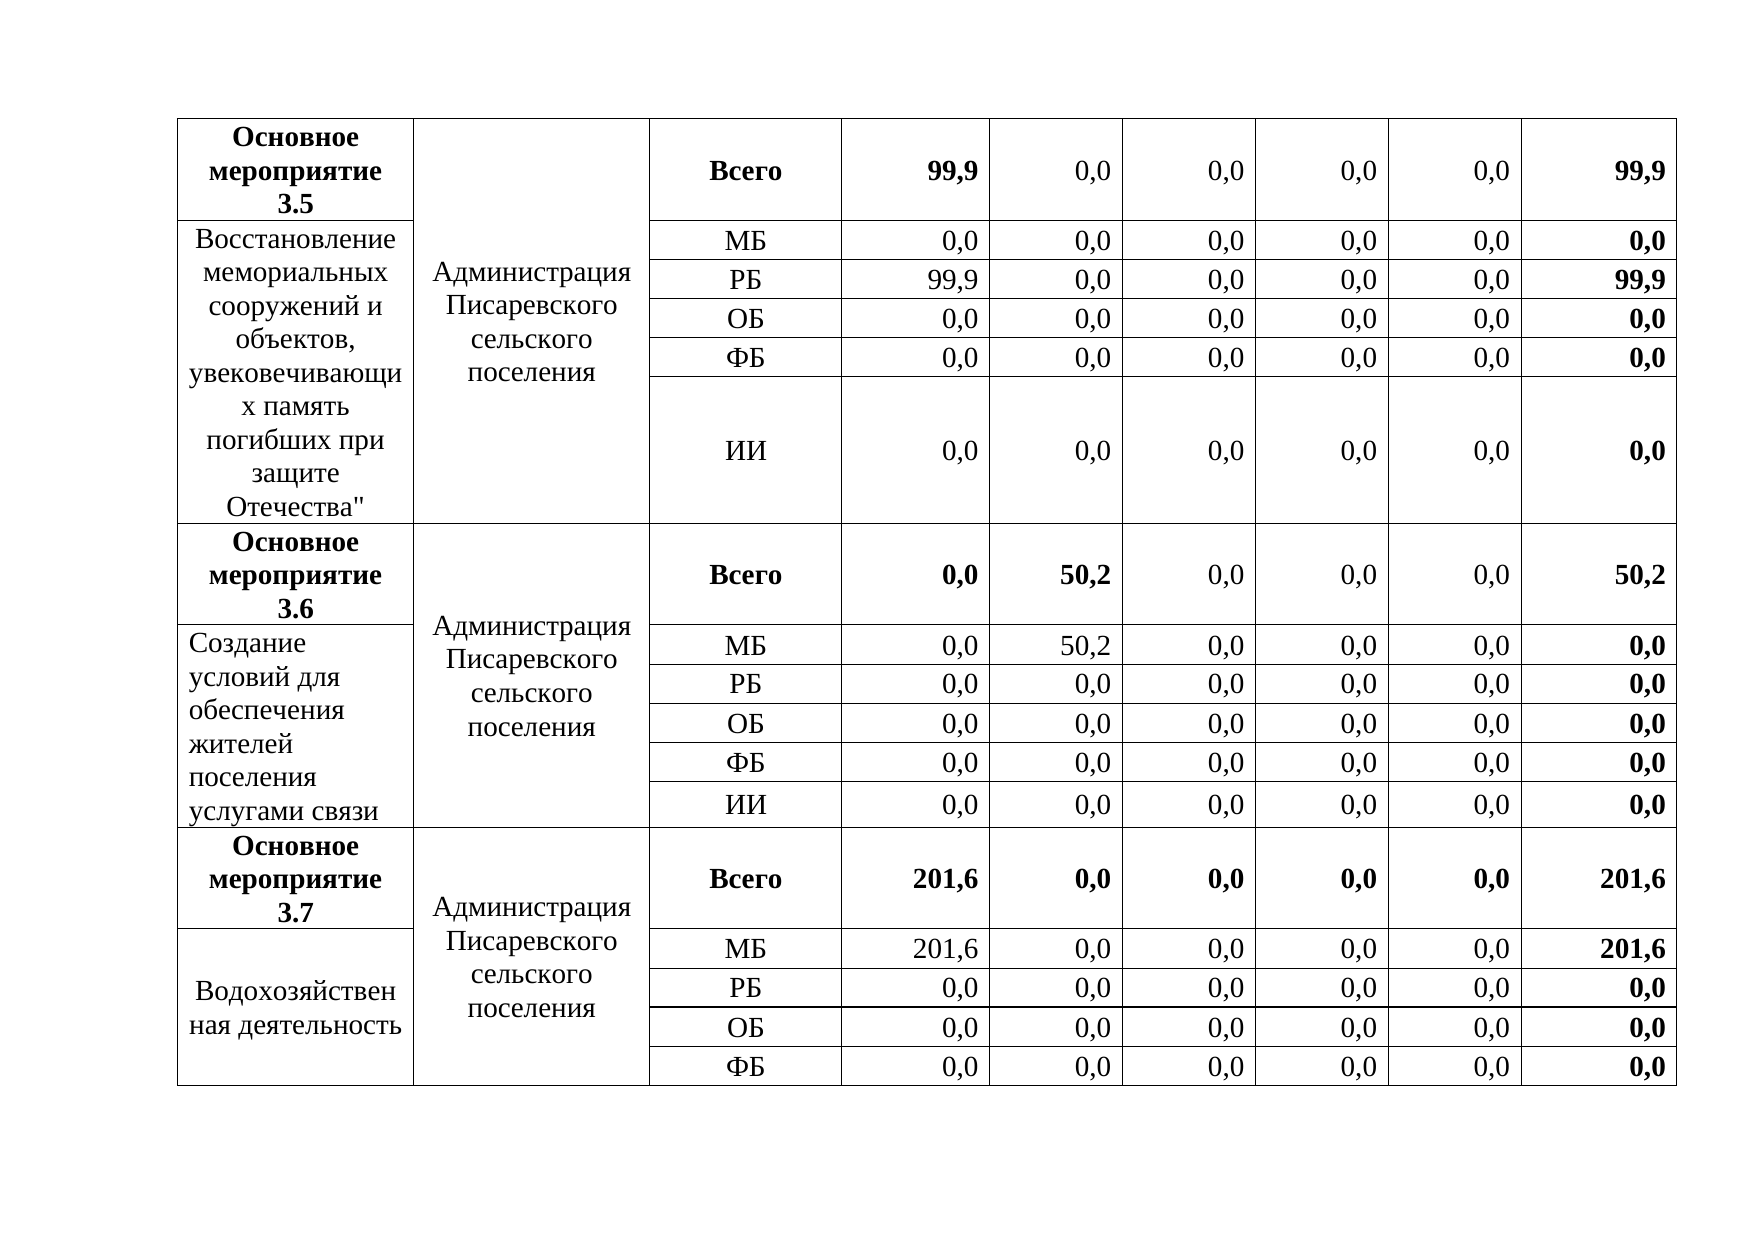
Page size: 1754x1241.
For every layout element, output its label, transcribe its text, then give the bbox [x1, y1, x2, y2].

table_cell 0,0 [842, 665, 989, 702]
table_cell 0,0 [990, 260, 1122, 298]
table_cell 201,6 [842, 828, 989, 928]
table_cell ИИ [650, 782, 841, 827]
table_cell 0,0 [1256, 625, 1388, 663]
table_cell РБ [650, 969, 841, 1006]
table_cell 0,0 [842, 299, 989, 337]
table_cell 0,0 [1123, 665, 1255, 702]
table_cell 0,0 [990, 665, 1122, 702]
table_cell 0,0 [1389, 704, 1521, 742]
table_cell 0,0 [842, 743, 989, 781]
table_cell 0,0 [1256, 299, 1388, 337]
table_cell Всего [650, 828, 841, 928]
table_cell Всего [650, 119, 841, 220]
table_cell 0,0 [1123, 377, 1255, 523]
table_cell 0,0 [1123, 221, 1255, 259]
table_cell 0,0 [1389, 929, 1521, 967]
table_cell ОБ [650, 704, 841, 742]
table_cell 0,0 [1256, 665, 1388, 702]
table_cell ФБ [650, 338, 841, 376]
table_cell 0,0 [990, 221, 1122, 259]
table_cell 0,0 [1389, 782, 1521, 827]
table_cell 201,6 [842, 929, 989, 967]
table_cell Восстановление мемориальных сооружений и объектов, увековечивающих память погибших при защите Отечества" [178, 221, 413, 523]
table_cell РБ [650, 260, 841, 298]
table_cell 0,0 [990, 743, 1122, 781]
table_cell 0,0 [1522, 1047, 1676, 1084]
table_cell 0,0 [1123, 625, 1255, 663]
table_cell Основное мероприятие 3.5 [178, 119, 413, 220]
table_cell 0,0 [1256, 782, 1388, 827]
table_cell ОБ [650, 299, 841, 337]
table_cell 0,0 [1123, 1047, 1255, 1084]
table_cell 0,0 [1389, 221, 1521, 259]
table_cell 0,0 [1522, 743, 1676, 781]
table_cell Основное мероприятие 3.7 [178, 828, 413, 928]
table_cell ФБ [650, 1047, 841, 1084]
table_cell 0,0 [1256, 524, 1388, 624]
table_cell РБ [650, 665, 841, 702]
table_cell 0,0 [1123, 743, 1255, 781]
table_cell 0,0 [1123, 338, 1255, 376]
table_cell 0,0 [990, 377, 1122, 523]
table_cell 0,0 [1522, 299, 1676, 337]
table_cell 0,0 [1256, 704, 1388, 742]
table_cell 0,0 [1522, 1008, 1676, 1046]
table_cell 0,0 [842, 969, 989, 1006]
table_cell 50,2 [1522, 524, 1676, 624]
table_cell 0,0 [990, 299, 1122, 337]
table_cell 201,6 [1522, 828, 1676, 928]
table_cell 0,0 [1522, 338, 1676, 376]
table_cell 0,0 [1522, 782, 1676, 827]
table_cell 0,0 [1389, 524, 1521, 624]
table_cell 0,0 [1256, 338, 1388, 376]
table_cell 0,0 [1389, 119, 1521, 220]
table_cell 0,0 [1389, 299, 1521, 337]
table_cell 0,0 [1389, 625, 1521, 663]
table_cell 0,0 [990, 704, 1122, 742]
table_cell 0,0 [1389, 969, 1521, 1006]
table_cell 99,9 [1522, 119, 1676, 220]
table_cell 0,0 [1123, 260, 1255, 298]
table_cell 0,0 [1256, 1047, 1388, 1084]
table_cell 0,0 [1256, 969, 1388, 1006]
table_cell 0,0 [1123, 524, 1255, 624]
table_cell 0,0 [1256, 119, 1388, 220]
table_cell 0,0 [990, 929, 1122, 967]
table_cell 0,0 [842, 377, 989, 523]
table_cell 0,0 [1522, 969, 1676, 1006]
table_cell 50,2 [990, 524, 1122, 624]
table_cell Администрация Писаревского сельского поселения [414, 828, 649, 1084]
table_cell 0,0 [842, 524, 989, 624]
table_cell 201,6 [1522, 929, 1676, 967]
table_cell 0,0 [1389, 1008, 1521, 1046]
table_cell 0,0 [1123, 969, 1255, 1006]
table_cell 0,0 [1389, 338, 1521, 376]
table_cell 0,0 [1389, 743, 1521, 781]
table_cell 0,0 [1123, 828, 1255, 928]
table_cell 0,0 [1123, 1008, 1255, 1046]
table_cell Администрация Писаревского сельского поселения [414, 119, 649, 523]
table_cell Основное мероприятие 3.6 [178, 524, 413, 624]
table_cell 0,0 [1123, 782, 1255, 827]
table_cell 0,0 [842, 338, 989, 376]
table_cell МБ [650, 221, 841, 259]
table_cell 0,0 [1256, 260, 1388, 298]
table_cell 0,0 [990, 1008, 1122, 1046]
table_cell 99,9 [842, 260, 989, 298]
table_cell Водохозяйственная деятельность [178, 929, 413, 1084]
table_cell 0,0 [990, 119, 1122, 220]
table_cell 0,0 [1389, 260, 1521, 298]
table_cell 0,0 [990, 338, 1122, 376]
table_cell 0,0 [1522, 377, 1676, 523]
table_cell 0,0 [1256, 221, 1388, 259]
table_cell МБ [650, 625, 841, 663]
table_cell 0,0 [1123, 704, 1255, 742]
table_cell 0,0 [1522, 625, 1676, 663]
table_cell 0,0 [1256, 929, 1388, 967]
table_cell 0,0 [842, 1047, 989, 1084]
table_cell 99,9 [1522, 260, 1676, 298]
table_cell 0,0 [1522, 704, 1676, 742]
table_cell ИИ [650, 377, 841, 523]
table_cell ОБ [650, 1008, 841, 1046]
table_cell Администрация Писаревского сельского поселения [414, 524, 649, 827]
table_cell 0,0 [1123, 929, 1255, 967]
table_cell 0,0 [1389, 1047, 1521, 1084]
table_cell 50,2 [990, 625, 1122, 663]
table_cell 0,0 [842, 704, 989, 742]
table_cell Всего [650, 524, 841, 624]
table_cell 0,0 [1522, 221, 1676, 259]
table_cell 0,0 [990, 969, 1122, 1006]
table_cell 0,0 [1123, 119, 1255, 220]
table_cell 99,9 [842, 119, 989, 220]
table_cell 0,0 [1256, 1008, 1388, 1046]
table_cell Создание условий для обеспечения жителей поселения услугами связи [178, 625, 413, 827]
table_cell МБ [650, 929, 841, 967]
table_cell 0,0 [842, 782, 989, 827]
table_cell 0,0 [1123, 299, 1255, 337]
table_cell 0,0 [1389, 377, 1521, 523]
table_cell 0,0 [990, 782, 1122, 827]
table_cell 0,0 [1256, 377, 1388, 523]
table_cell 0,0 [842, 625, 989, 663]
table_cell 0,0 [1389, 828, 1521, 928]
table_cell 0,0 [1256, 828, 1388, 928]
table_cell 0,0 [1522, 665, 1676, 702]
table_cell ФБ [650, 743, 841, 781]
table_cell 0,0 [842, 1008, 989, 1046]
table_cell 0,0 [1389, 665, 1521, 702]
table_cell 0,0 [842, 221, 989, 259]
table_cell 0,0 [990, 828, 1122, 928]
table_cell 0,0 [990, 1047, 1122, 1084]
table_cell 0,0 [1256, 743, 1388, 781]
